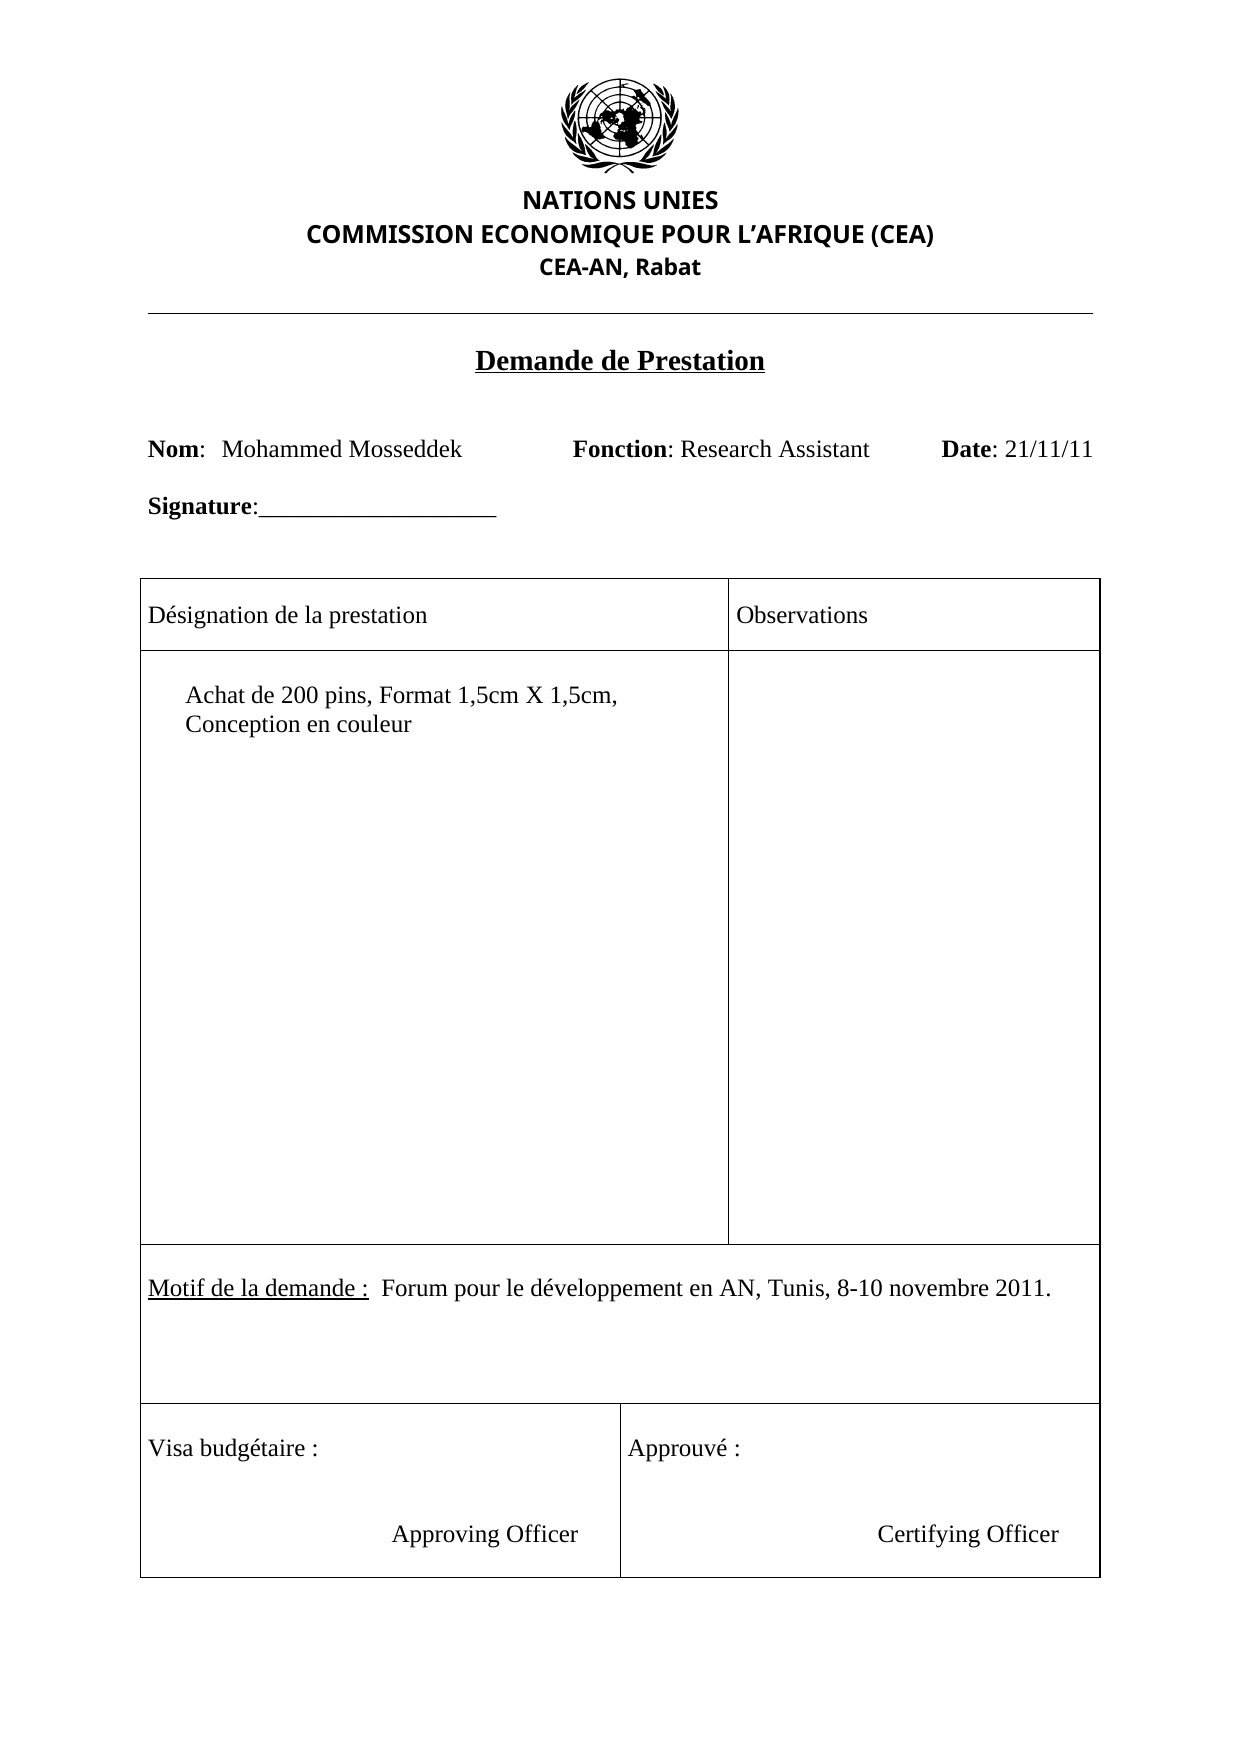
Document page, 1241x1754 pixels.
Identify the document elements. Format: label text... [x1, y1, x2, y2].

text Signature:___________________ [148, 491, 1093, 520]
table_cell Visa budgétaire : Approving Officer [141, 1404, 620, 1577]
table_header Observations [729, 579, 1099, 650]
table_cell Approuvé : Certifying Officer [621, 1404, 1099, 1577]
picture [556, 75, 685, 183]
table_header Désignation de la prestation [141, 579, 728, 650]
subtitle NATIONS UNIES [148, 183, 1093, 217]
text Nom: Mohammed Mosseddek Fonction: Research Assistant Date: 21/11/11 [148, 434, 1104, 462]
text COMMISSION ECONOMIQUE POUR L’AFRIQUE (CEA) [148, 217, 1093, 251]
subtitle CEA-AN, Rabat [148, 251, 1093, 282]
table_cell Achat de 200 pins, Format 1,5cm X 1,5cm, Conception en couleur [141, 651, 728, 1243]
subtitle Demande de Prestation [148, 343, 1093, 376]
table_cell [729, 651, 1099, 1243]
table_cell Motif de la demande : Forum pour le développement en AN, Tunis, 8-10 novembre 2011. [141, 1245, 1099, 1403]
